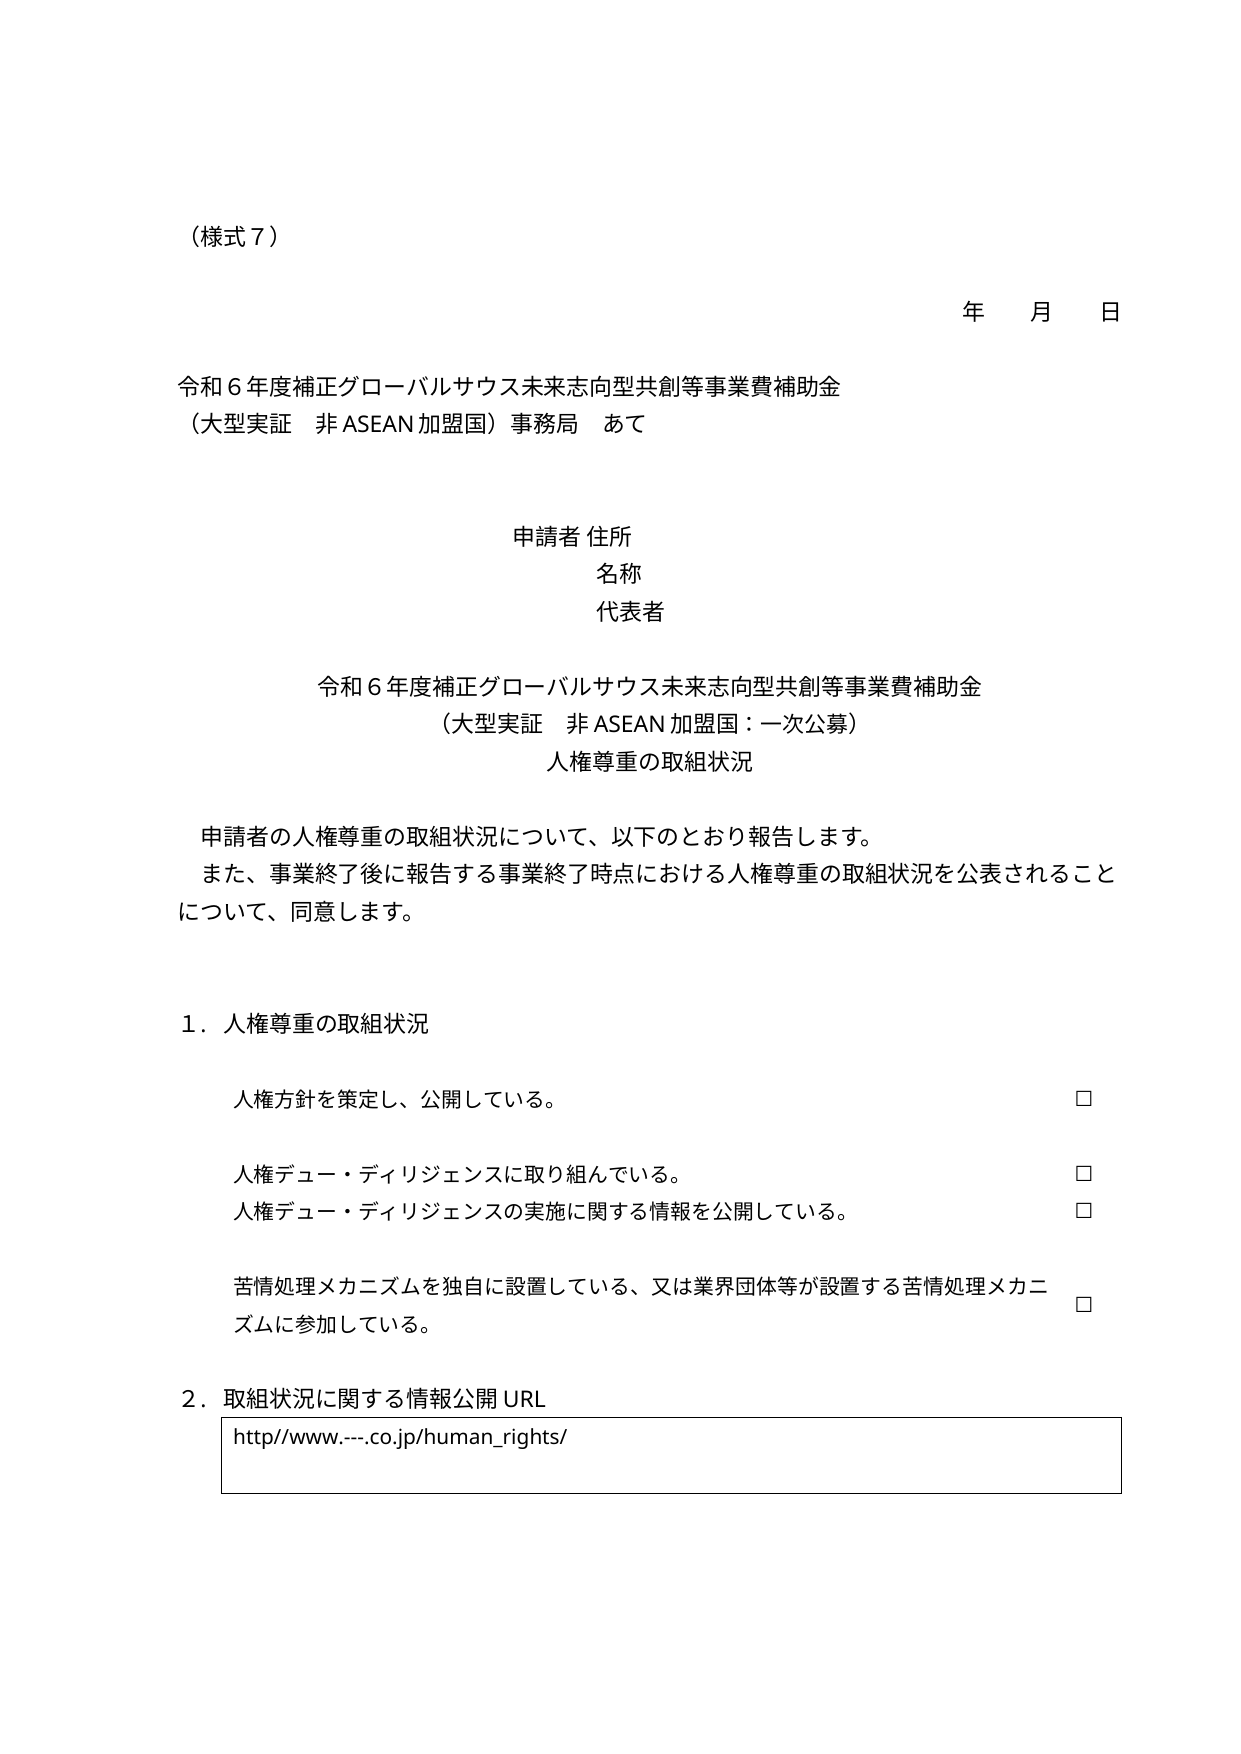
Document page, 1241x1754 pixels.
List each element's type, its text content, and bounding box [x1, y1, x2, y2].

text 申請者 住所 [177, 517, 1122, 554]
table_header 人権方針を策定し、公開している。 [222, 1079, 1063, 1117]
table_header [1063, 1267, 1121, 1342]
table_cell [1063, 1192, 1121, 1229]
text また、事業終了後に報告する事業終了時点における人権尊重の取組状況を公表されることについて、同意します。 [177, 854, 1122, 929]
text （様式７） [177, 217, 1122, 254]
text 年 月 日 [177, 292, 1122, 329]
text 令和６年度補正グローバルサウス未来志向型共創等事業費補助金 [177, 667, 1122, 704]
text 令和６年度補正グローバルサウス未来志向型共創等事業費補助金 [177, 367, 1122, 404]
table_header http//www.---.co.jp/human_rights/ [222, 1418, 1121, 1493]
text （大型実証 非ASEAN加盟国：一次公募） [177, 704, 1122, 742]
table_header [1063, 1154, 1121, 1192]
table_cell 人権デュー・ディリジェンスの実施に関する情報を公開している。 [222, 1192, 1063, 1229]
text （大型実証 非ASEAN加盟国）事務局 あて [177, 404, 1122, 442]
text 申請者の人権尊重の取組状況について、以下のとおり報告します。 [177, 817, 1122, 854]
table_header 苦情処理メカニズムを独自に設置している、又は業界団体等が設置する苦情処理メカニズムに参加している。 [222, 1267, 1063, 1342]
text 人権尊重の取組状況 [177, 742, 1122, 779]
list 人権尊重の取組状況 [177, 1004, 1122, 1042]
text 代表者 [177, 592, 1122, 629]
table_header [1063, 1079, 1121, 1117]
table_header 人権デュー・ディリジェンスに取り組んでいる。 [222, 1154, 1063, 1192]
list 取組状況に関する情報公開URL [177, 1379, 1122, 1417]
text 名称 [177, 554, 1122, 592]
